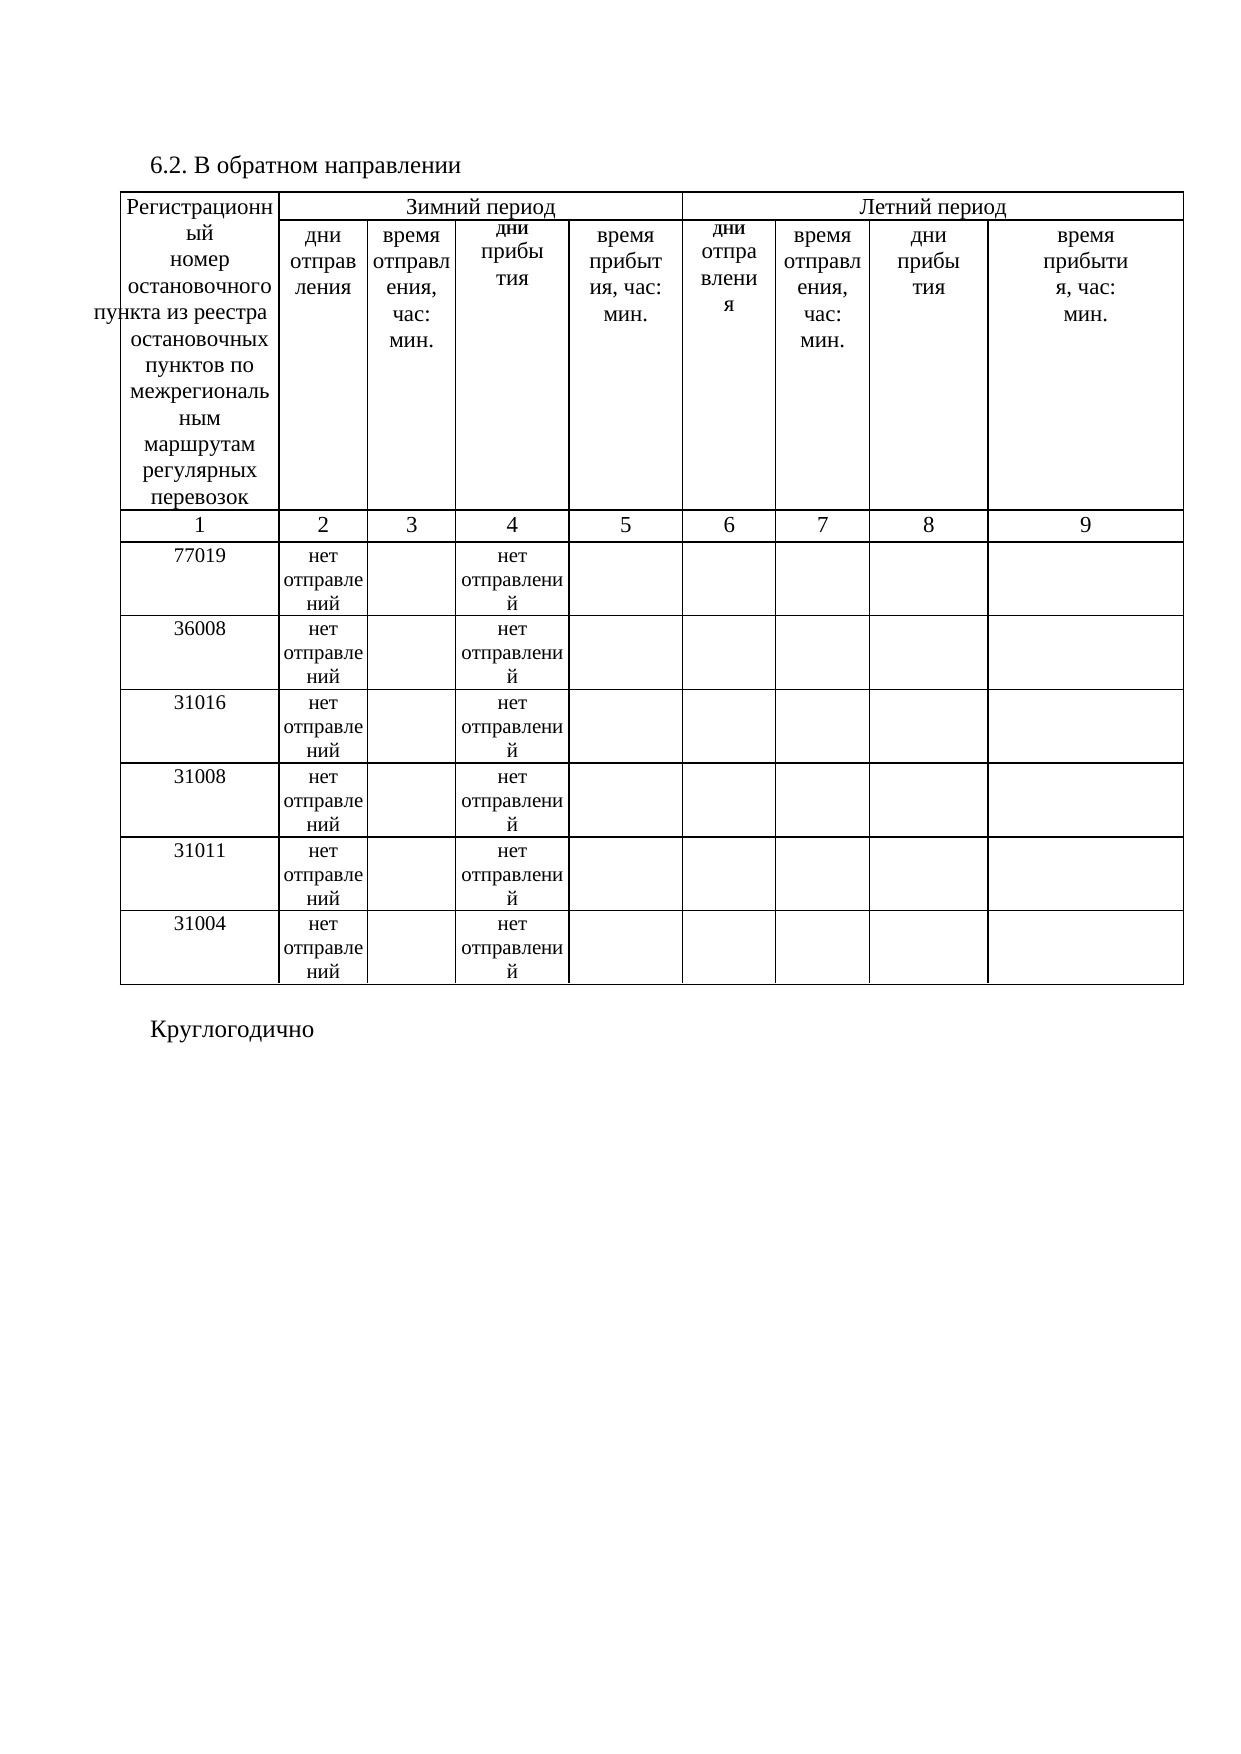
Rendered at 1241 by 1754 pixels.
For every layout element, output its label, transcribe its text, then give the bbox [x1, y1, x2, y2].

table_cell [368, 543, 455, 615]
table_cell [683, 690, 775, 762]
table_cell дни отправ ления [280, 221, 367, 509]
table_cell [870, 616, 987, 688]
table_cell [368, 764, 455, 836]
table_cell 31016 [121, 690, 278, 762]
table_cell [368, 911, 455, 983]
table_cell [776, 543, 869, 615]
table_cell [570, 838, 682, 910]
table_cell нет отправлений [456, 764, 568, 836]
table_cell [368, 616, 455, 688]
table_cell ДНИ отпра влени я [683, 221, 775, 509]
table_header Летний период [683, 193, 1183, 219]
table_cell время прибыти я, час: мин. [989, 221, 1183, 509]
table_cell [570, 616, 682, 688]
table_cell [989, 838, 1183, 910]
table_cell [989, 543, 1183, 615]
table_cell [989, 764, 1183, 836]
table_cell [776, 690, 869, 762]
table_cell [989, 616, 1183, 688]
table_cell нет отправлений [280, 764, 367, 836]
table_cell [776, 911, 869, 983]
table_cell [683, 764, 775, 836]
table_cell дни прибы тия [870, 221, 987, 509]
table_cell [870, 690, 987, 762]
table_cell 31008 [121, 764, 278, 836]
table_cell 9 [989, 511, 1183, 541]
table_cell 31011 [121, 838, 278, 910]
table_cell нет отправлений [280, 616, 367, 688]
table_header Регистрационный номер остановочного пункта из реестра остановочных пунктов по межрегиональным маршрутам регулярных перевозок [121, 193, 278, 509]
table_header Зимний период [280, 193, 682, 219]
table_cell время отправл ения, час: мин. [776, 221, 869, 509]
table_cell нет отправлений [456, 616, 568, 688]
table_cell 5 [570, 511, 682, 541]
table_cell [870, 911, 987, 983]
table_cell 3 [368, 511, 455, 541]
table_cell нет отправлений [280, 911, 367, 983]
table_cell 6 [683, 511, 775, 541]
table_cell [989, 690, 1183, 762]
table_cell нет отправлений [280, 690, 367, 762]
table_cell [870, 543, 987, 615]
table_cell [683, 911, 775, 983]
table_cell 77019 [121, 543, 278, 615]
table_cell [368, 690, 455, 762]
table_cell 4 [456, 511, 568, 541]
table_cell [870, 838, 987, 910]
table_cell [683, 838, 775, 910]
table_cell нет отправлений [456, 543, 568, 615]
table_cell [570, 911, 682, 983]
table_cell нет отправлений [456, 690, 568, 762]
table_cell 7 [776, 511, 869, 541]
table_cell время прибыт ия, час: мин. [570, 221, 682, 509]
table_cell [870, 764, 987, 836]
table_cell [776, 838, 869, 910]
table_cell 2 [280, 511, 367, 541]
table_cell ДНИ прибы тия [456, 221, 568, 509]
table_cell [776, 616, 869, 688]
table_cell нет отправлений [280, 838, 367, 910]
table_cell 31004 [121, 911, 278, 983]
table_cell нет отправлений [280, 543, 367, 615]
table_cell [776, 764, 869, 836]
text 6.2. В обратном направлении [150, 150, 1090, 179]
table_cell 1 [121, 511, 278, 541]
table_cell [683, 543, 775, 615]
table_cell нет отправлений [456, 911, 568, 983]
table_cell [683, 616, 775, 688]
table_cell [368, 838, 455, 910]
table_cell [570, 764, 682, 836]
table_cell [570, 690, 682, 762]
table_cell время отправл ения, час: мин. [368, 221, 455, 509]
table_cell 8 [870, 511, 987, 541]
table_cell [570, 543, 682, 615]
text Круглогодично [150, 1014, 1090, 1042]
table_cell 36008 [121, 616, 278, 688]
table_cell нет отправлений [456, 838, 568, 910]
table_cell [989, 911, 1183, 983]
